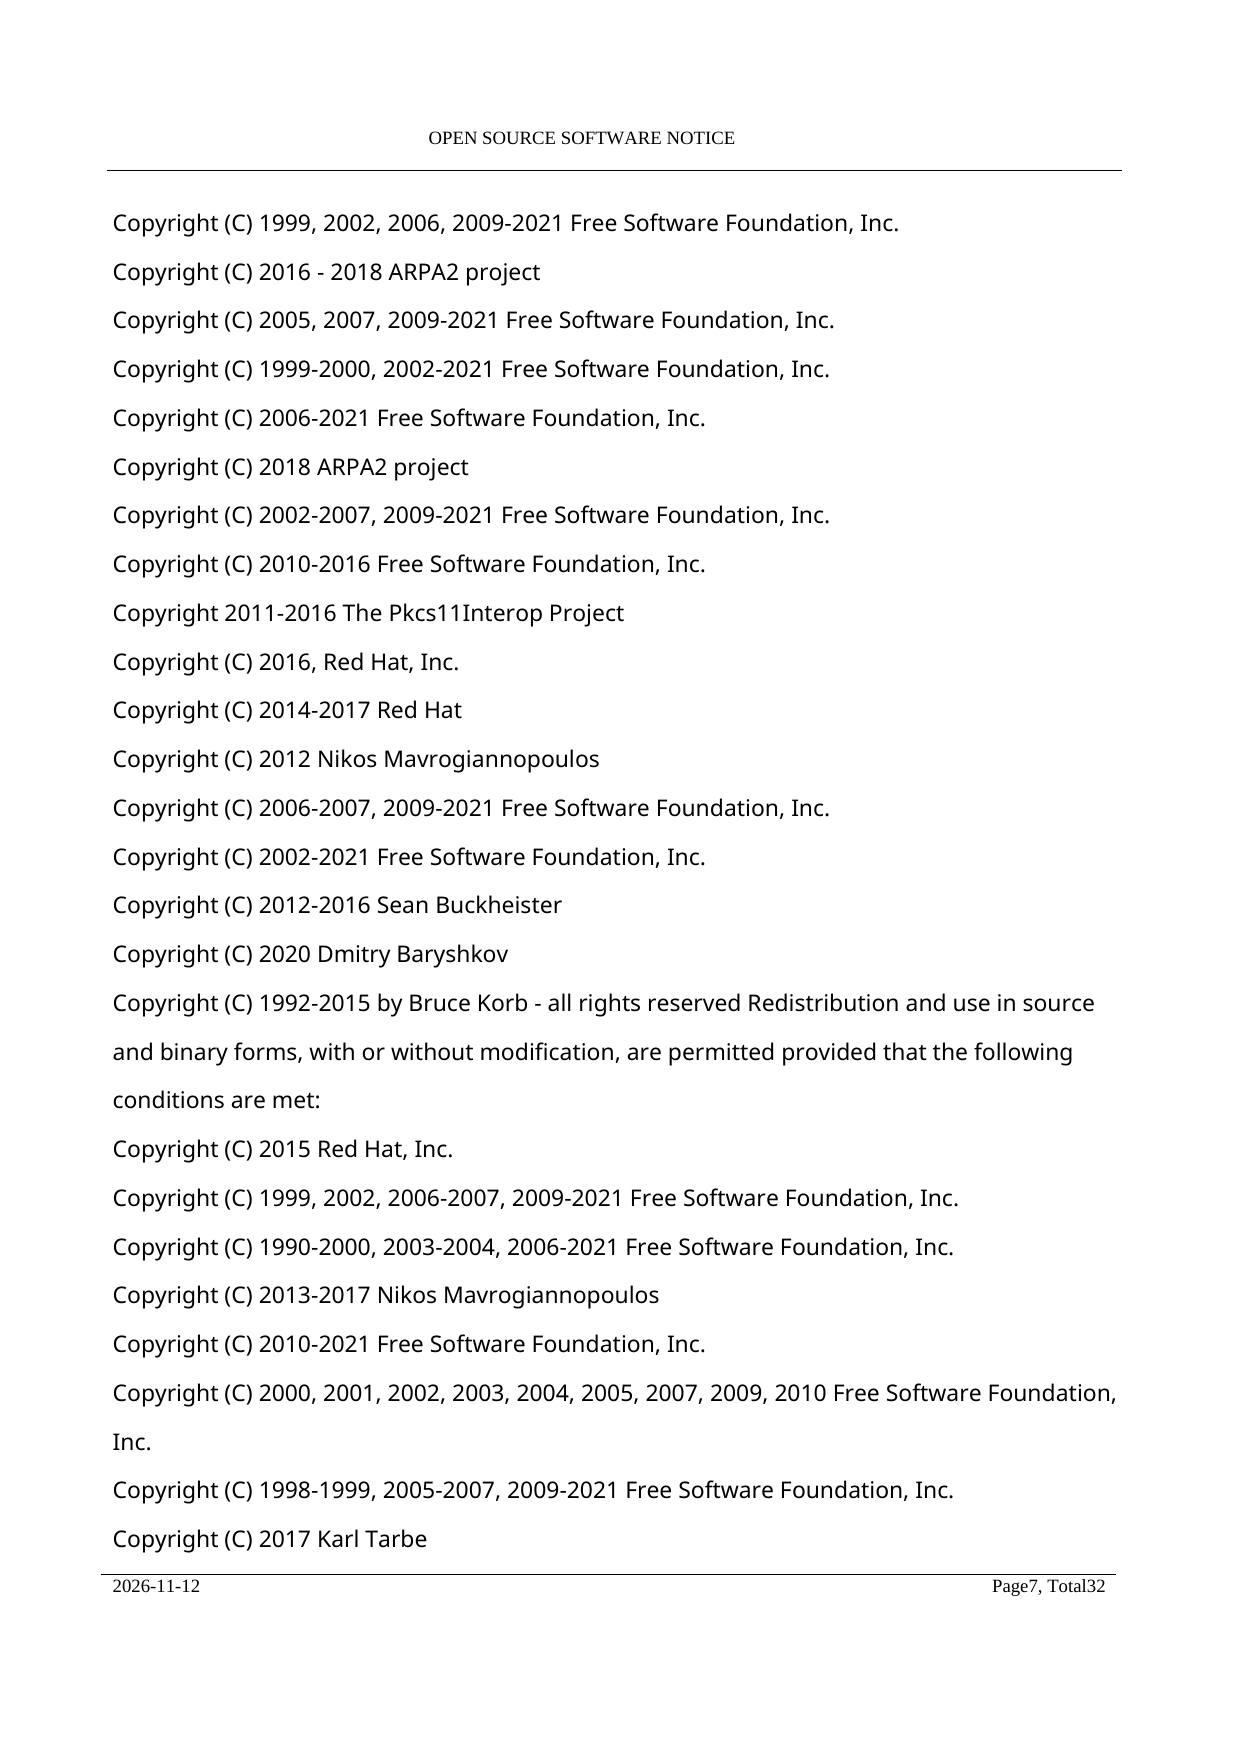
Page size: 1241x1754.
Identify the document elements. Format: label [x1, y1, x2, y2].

text [112, 206, 1128, 1555]
